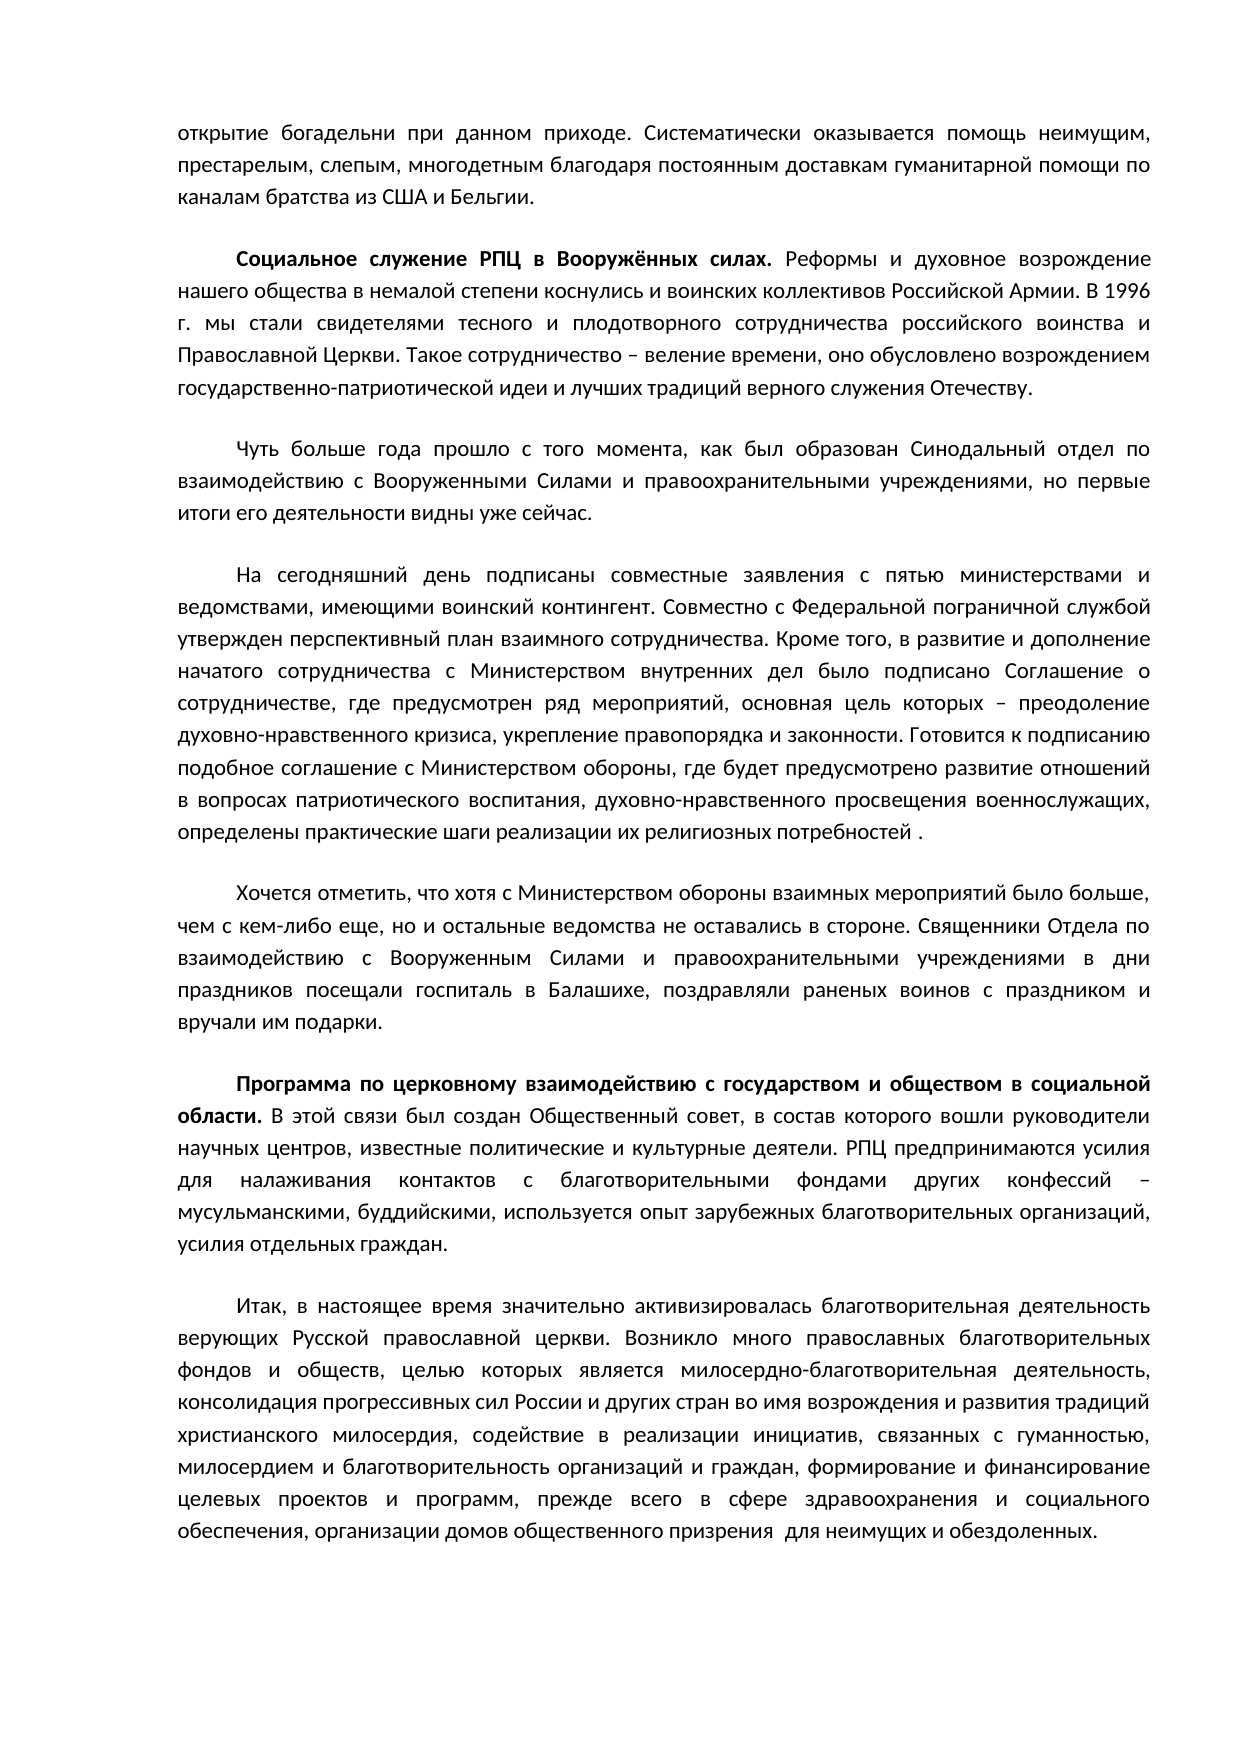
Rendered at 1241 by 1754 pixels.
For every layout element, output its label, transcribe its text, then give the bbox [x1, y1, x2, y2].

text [177, 118, 1152, 211]
text Программа по церковному взаимодействию с государством и обществом в социальной области. В этой связи был создан Общественный совет, в состав которого вошли руководители научных центров, известные политические и культурные деятели. РПЦ предпринимаются усилия для налаживания контактов с благотворительными фондами других конфессий – мусульманскими, буддийскими, используется опыт зарубежных благотворительных организаций, усилия отдельных граждан. [177, 1069, 1152, 1258]
text Итак, в настоящее время значительно активизировалась благотворительная деятельность верующих Русской православной церкви. Возникло много православных благотворительных фондов и обществ, целью которых является милосердно-благотворительная деятельность, консолидация прогрессивных сил России и других стран во имя возрождения и развития традиций христианского милосердия, содействие в реализации инициатив, связанных с гуманностью, милосердием и благотворительность организаций и граждан, формирование и финансирование целевых проектов и программ, прежде всего в сфере здравоохранения и социального обеспечения, организации домов общественного призрения для неимущих и обездоленных. [177, 1291, 1152, 1544]
text На сегодняшний день подписаны совместные заявления с пятью министерствами и ведомствами, имеющими воинский контингент. Совместно с Федеральной пограничной службой утвержден перспективный план взаимного сотрудничества. Кроме того, в развитие и дополнение начатого сотрудничества с Министерством внутренних дел было подписано Соглашение о сотрудничестве, где предусмотрен ряд мероприятий, основная цель которых – преодоление духовно-нравственного кризиса, укрепление правопорядка и законности. Готовится к подписанию подобное соглашение с Министерством обороны, где будет предусмотрено развитие отношений в вопросах патриотического воспитания, духовно-нравственного просвещения военнослужащих, определены практические шаги реализации их религиозных потребностей . [177, 560, 1152, 845]
text Хочется отметить, что хотя с Министерством обороны взаимных мероприятий было больше, чем с кем-либо еще, но и остальные ведомства не оставались в стороне. Священники Отдела по взаимодействию с Вооруженным Силами и правоохранительными учреждениями в дни праздников посещали госпиталь в Балашихе, поздравляли раненых воинов с праздником и вручали им подарки. [177, 878, 1152, 1035]
text Чуть больше года прошло с того момента, как был образован Синодальный отдел по взаимодействию с Вооруженными Силами и правоохранительными учреждениями, но первые итоги его деятельности видны уже сейчас. [177, 434, 1152, 526]
text Социальное служение РПЦ в Вооружённых силах. Реформы и духовное возрождение нашего общества в немалой степени коснулись и воинских коллективов Российской Армии. В 1996 г. мы стали свидетелями тесного и плодотворного сотрудничества российского воинства и Православной Церкви. Такое сотрудничество – веление времени, оно обусловлено возрождением государственно-патриотической идеи и лучших традиций верного служения Отечеству. [177, 244, 1152, 401]
